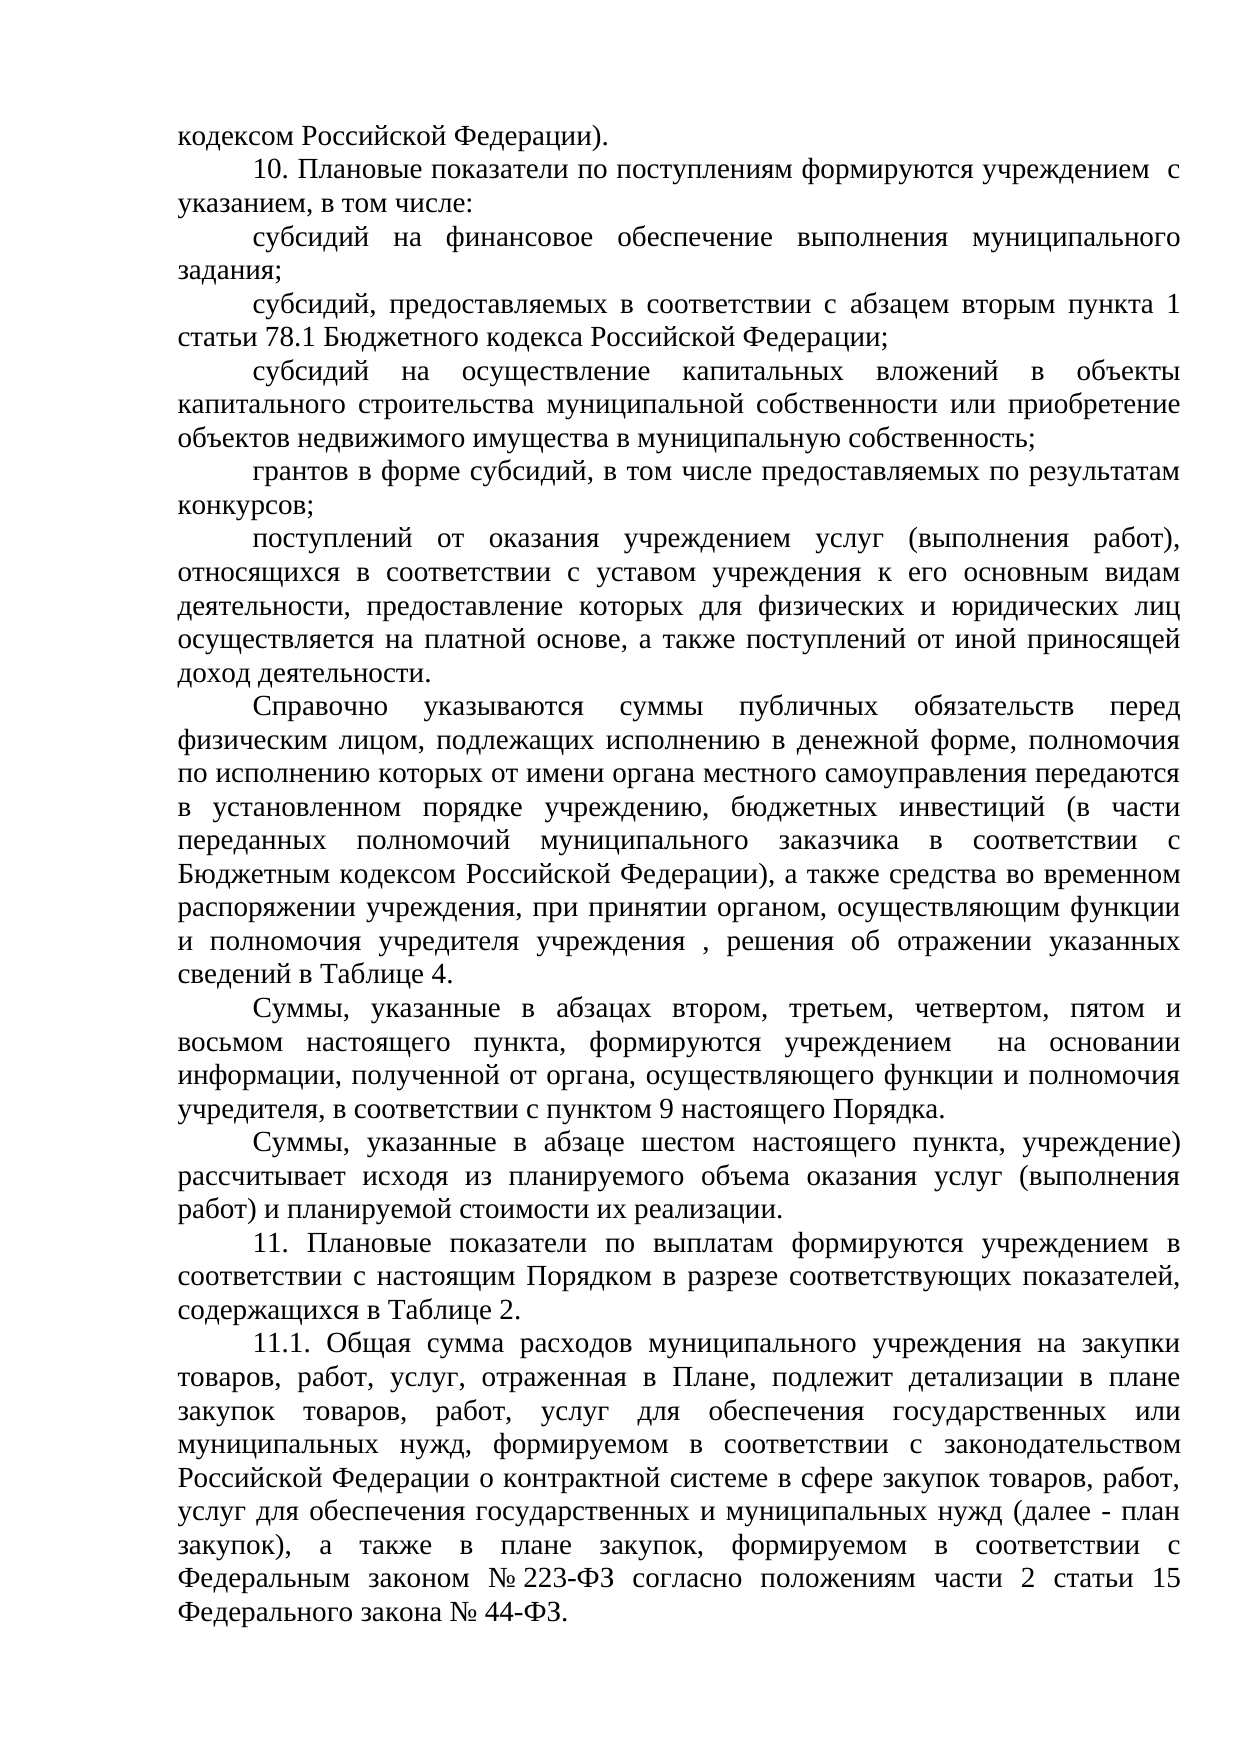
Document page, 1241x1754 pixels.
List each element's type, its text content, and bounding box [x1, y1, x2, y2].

text грантов в форме субсидий, в том числе предоставляемых по результатам конкурсов; [177, 453, 1181, 521]
text поступлений от оказания учреждением услуг (выполнения работ), относящихся в соответствии с уставом учреждения к его основным видам деятельности, предоставление которых для физических и юридических лиц осуществляется на платной основе, а также поступлений от иной приносящей доход деятельности. [177, 521, 1181, 688]
text субсидий на финансовое обеспечение выполнения муниципального задания; [177, 219, 1181, 286]
text субсидий, предоставляемых в соответствии с абзацем вторым пункта 1 статьи 78.1 Бюджетного кодекса Российской Федерации; [177, 286, 1181, 353]
text 10. Плановые показатели по поступлениям формируются учреждением с указанием, в том числе: [177, 152, 1181, 219]
text Суммы, указанные в абзаце шестом настоящего пункта, учреждение) рассчитывает исходя из планируемого объема оказания услуг (выполнения работ) и планируемой стоимости их реализации. [177, 1124, 1181, 1225]
text 11.1. Общая сумма расходов муниципального учреждения на закупки товаров, работ, услуг, отраженная в Плане, подлежит детализации в плане закупок товаров, работ, услуг для обеспечения государственных или муниципальных нужд, формируемом в соответствии с законодательством Российской Федерации о контрактной системе в сфере закупок товаров, работ, услуг для обеспечения государственных и муниципальных нужд (далее - план закупок), а также в плане закупок, формируемом в соответствии с Федеральным законом № 223-ФЗ согласно положениям части 2 статьи 15 Федерального закона № 44-ФЗ. [177, 1326, 1181, 1627]
text 11. Плановые показатели по выплатам формируются учреждением в соответствии с настоящим Порядком в разрезе соответствующих показателей, содержащихся в Таблице 2. [177, 1225, 1181, 1326]
text Суммы, указанные в абзацах втором, третьем, четвертом, пятом и восьмом настоящего пункта, формируются учреждением на основании информации, полученной от органа, осуществляющего функции и полномочия учредителя, в соответствии с пунктом 9 настоящего Порядка. [177, 990, 1181, 1124]
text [177, 118, 1181, 152]
text Справочно указываются суммы публичных обязательств перед физическим лицом, подлежащих исполнению в денежной форме, полномочия по исполнению которых от имени органа местного самоуправления передаются в установленном порядке учреждению, бюджетных инвестиций (в части переданных полномочий муниципального заказчика в соответствии с Бюджетным кодексом Российской Федерации), а также средства во временном распоряжении учреждения, при принятии органом, осуществляющим функции и полномочия учредителя учреждения , решения об отражении указанных сведений в Таблице 4. [177, 688, 1181, 990]
